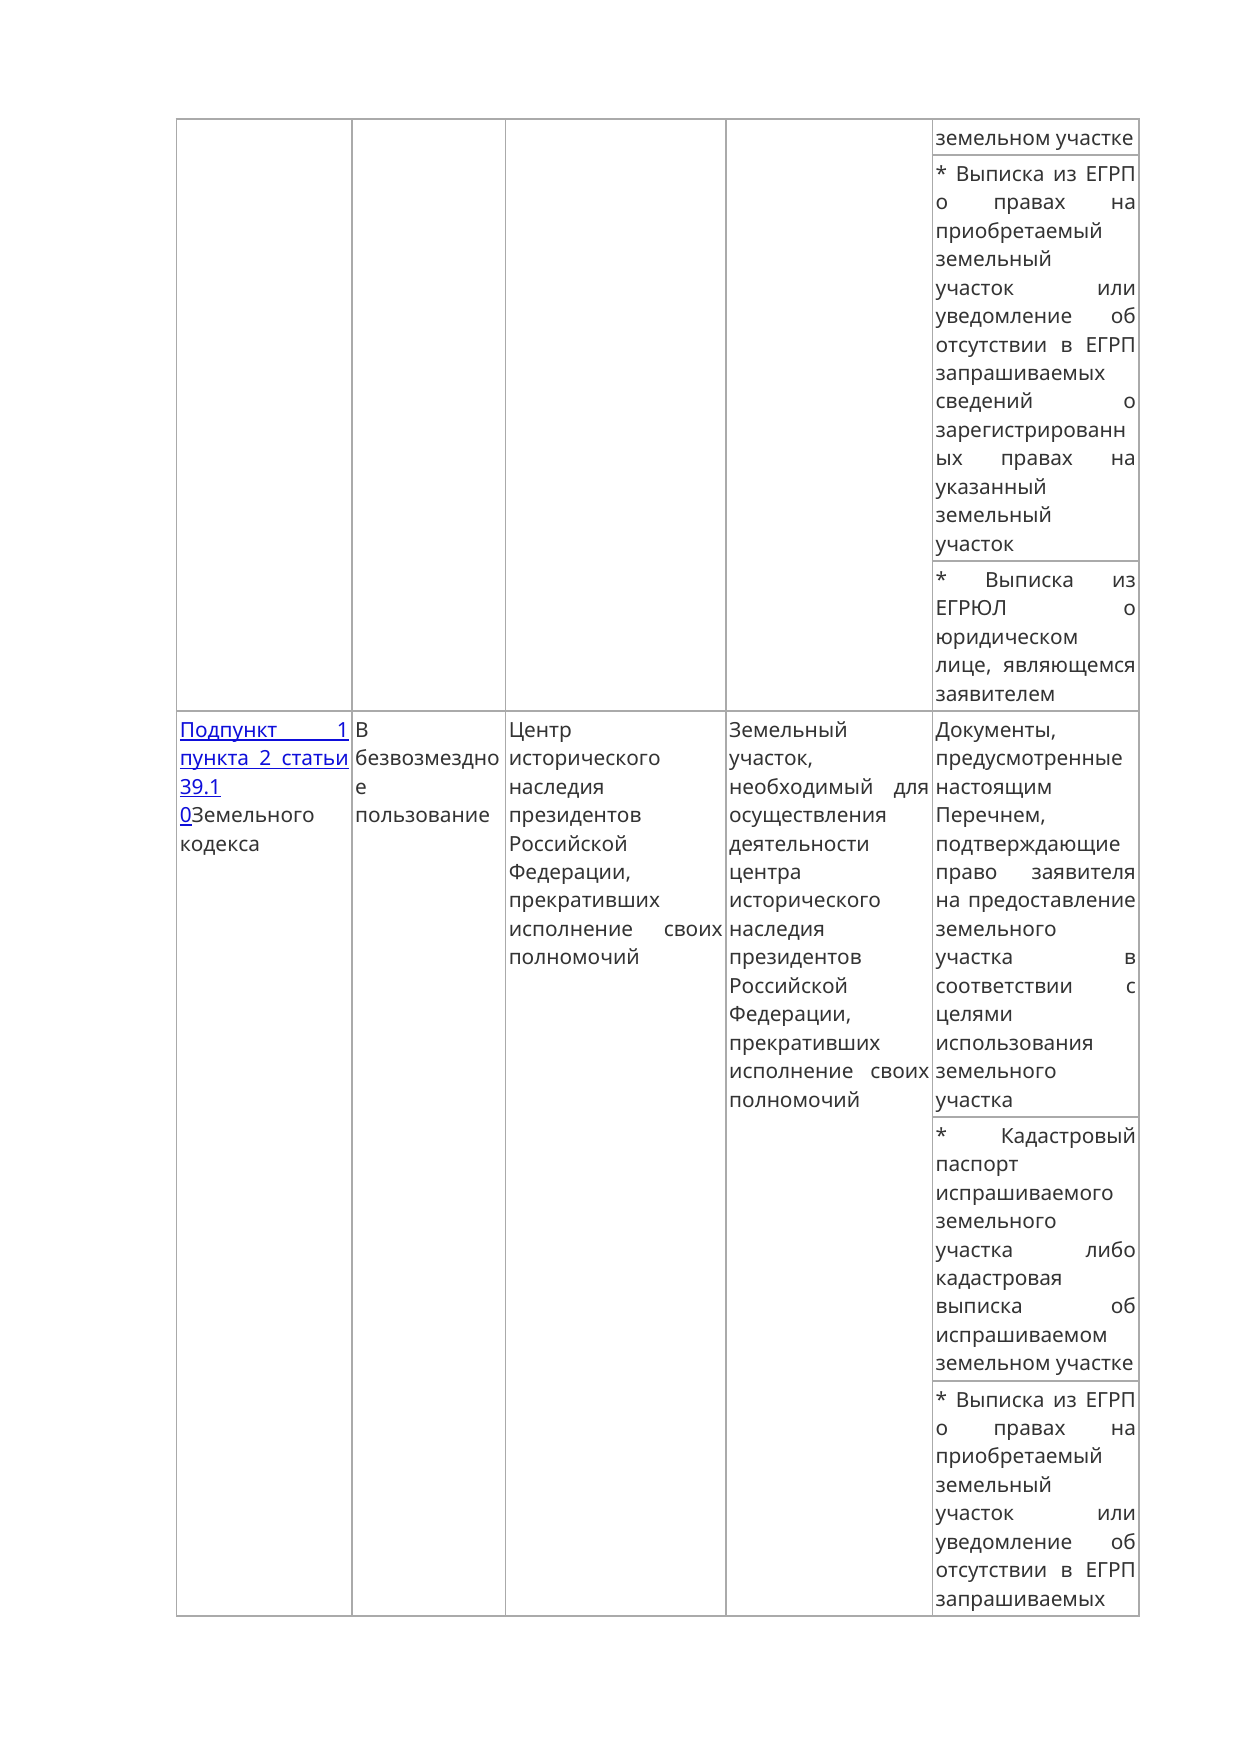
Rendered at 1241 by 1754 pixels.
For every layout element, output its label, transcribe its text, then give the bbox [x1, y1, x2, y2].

table_cell * Кадастровый паспорт испрашиваемого земельного участка либо кадастровая выписка об испрашиваемом земельном участке [933, 1118, 1138, 1380]
table_cell * Выписка из ЕГРЮЛ о юридическом лице, являющемся заявителем [933, 562, 1138, 710]
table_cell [933, 1382, 1138, 1615]
table_cell Документы, предусмотренные настоящим Перечнем, подтверждающие право заявителя на предоставление земельного участка в соответствии с целями использования земельного участка [933, 712, 1138, 1116]
table_cell Земельный участок, необходимый для осуществления деятельности центра исторического наследия президентов Российской Федерации, прекративших исполнение своих полномочий [727, 712, 932, 1615]
table_cell В безвозмездное пользование [353, 712, 505, 1615]
table_cell Подпункт 1 пункта 2 статьи 39.10Земельного кодекса [177, 712, 351, 1615]
table_cell Центр исторического наследия президентов Российской Федерации, прекративших исполнение своих полномочий [506, 712, 725, 1615]
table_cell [933, 120, 1138, 154]
